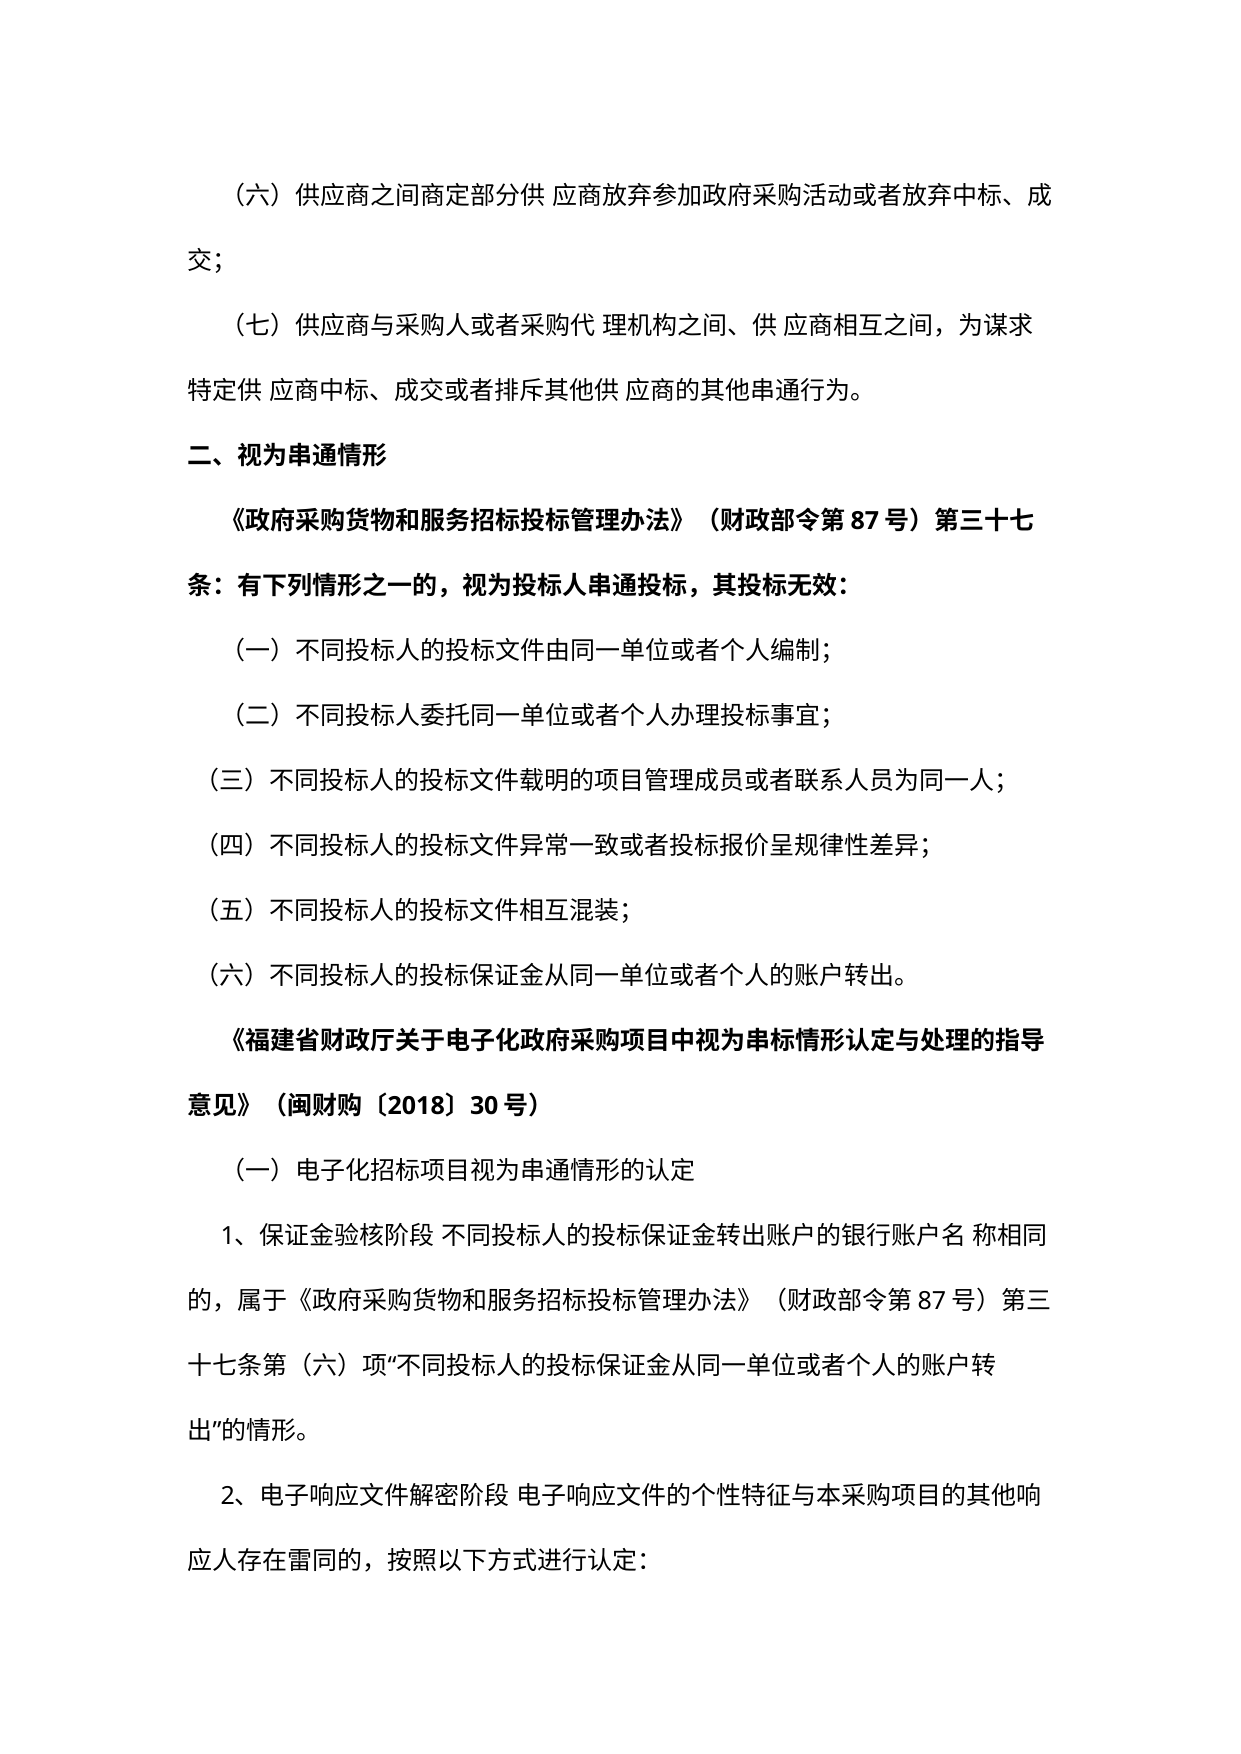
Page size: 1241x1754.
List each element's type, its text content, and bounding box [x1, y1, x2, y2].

text （六）不同投标人的投标保证金从同一单位或者个人的账户转出。 [187, 942, 1053, 1007]
text （一）电子化招标项目视为串通情形的认定 [187, 1137, 1053, 1202]
text 《福建省财政厅关于电子化政府采购项目中视为串标情形认定与处理的指导意见》（闽财购〔2018〕30号） [187, 1007, 1053, 1137]
text 《政府采购货物和服务招标投标管理办法》（财政部令第87号）第三十七条：有下列情形之一的，视为投标人串通投标，其投标无效： [187, 487, 1053, 617]
text 1、保证金验核阶段 不同投标人的投标保证金转出账户的银行账户名 称相同的，属于《政府采购货物和服务招标投标管理办法》（财政部令第87号）第三十七条第（六）项“不同投标人的投标保证金从同一单位或者个人的账户转出”的情形。 [187, 1202, 1053, 1462]
text 二、视为串通情形 [187, 422, 1053, 487]
text （七）供应商与采购人或者采购代 理机构之间、供 应商相互之间，为谋求特定供 应商中标、成交或者排斥其他供 应商的其他串通行为。 [187, 292, 1053, 422]
text 2、电子响应文件解密阶段 电子响应文件的个性特征与本采购项目的其他响应人存在雷同的，按照以下方式进行认定： [187, 1462, 1053, 1592]
text （三）不同投标人的投标文件载明的项目管理成员或者联系人员为同一人； （四）不同投标人的投标文件异常一致或者投标报价呈规律性差异； [187, 747, 1053, 877]
text （五）不同投标人的投标文件相互混装； [187, 877, 1053, 942]
text （六）供应商之间商定部分供 应商放弃参加政府采购活动或者放弃中标、成交； [187, 162, 1053, 292]
text （二）不同投标人委托同一单位或者个人办理投标事宜； [187, 682, 1053, 747]
text （一）不同投标人的投标文件由同一单位或者个人编制； [187, 617, 1053, 682]
